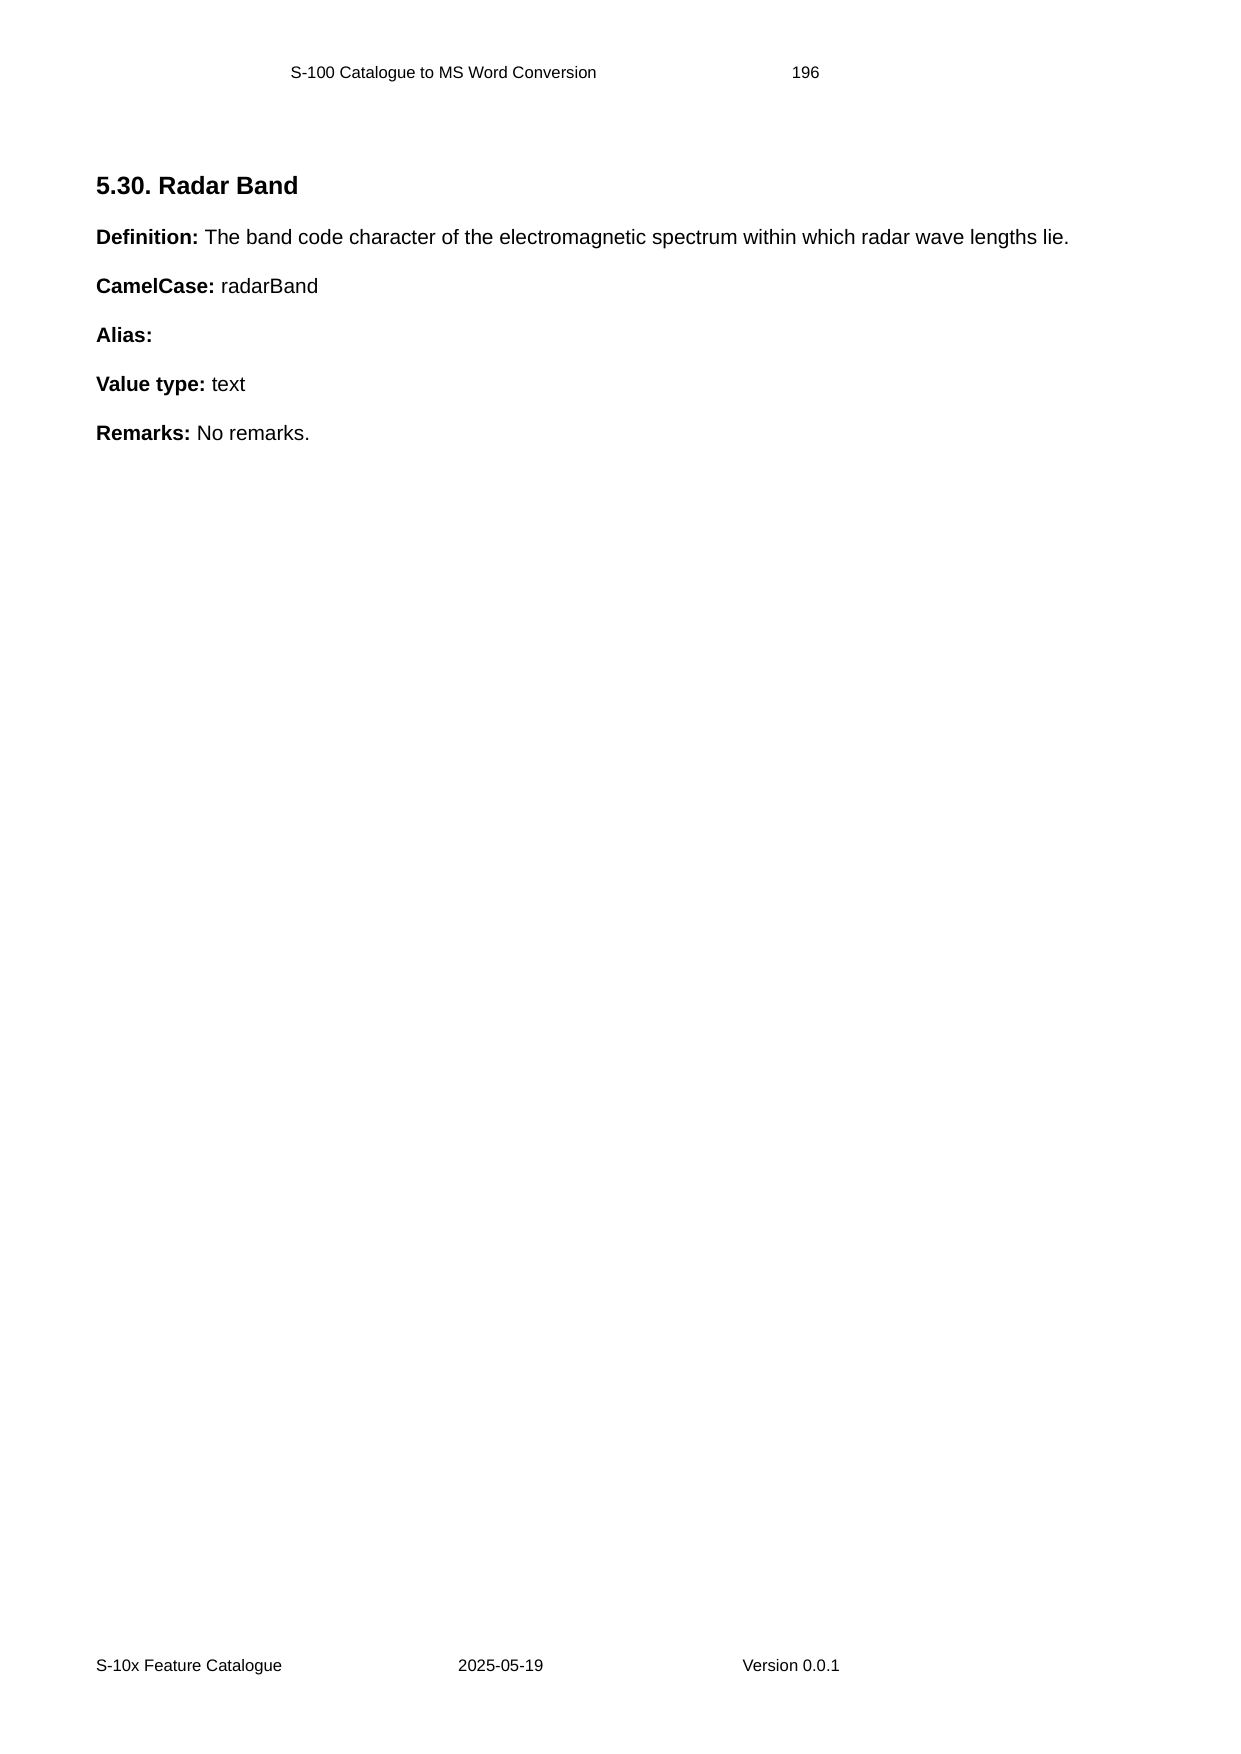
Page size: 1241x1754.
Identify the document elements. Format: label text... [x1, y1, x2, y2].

text Remarks: No remarks. [96, 420, 1144, 444]
text 5.30. Radar Band [96, 171, 1144, 199]
text Definition: The band code character of the electromagnetic spectrum within which radar wave lengths lie. [96, 224, 1144, 248]
text Value type: text [96, 371, 1144, 395]
text CamelCase: radarBand [96, 273, 1144, 297]
text Alias: [96, 322, 1144, 346]
